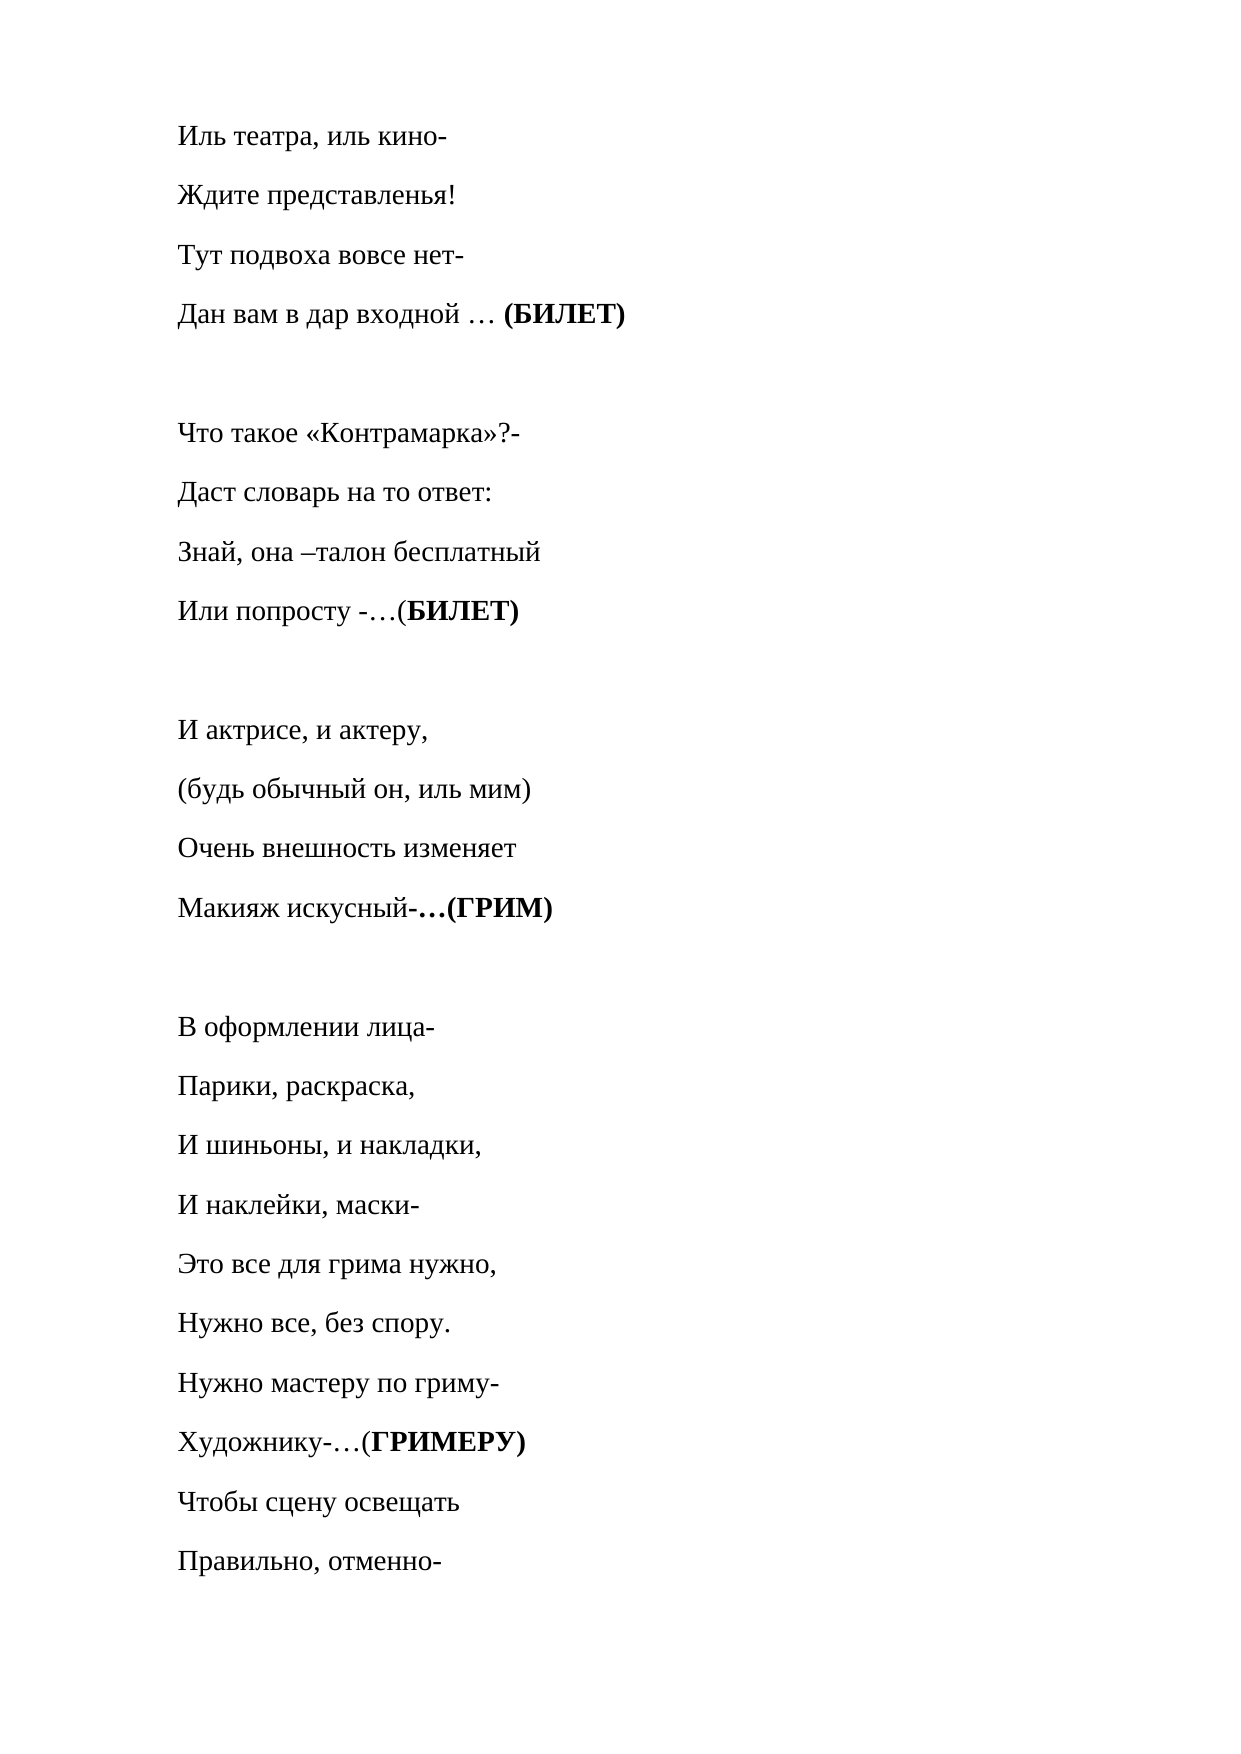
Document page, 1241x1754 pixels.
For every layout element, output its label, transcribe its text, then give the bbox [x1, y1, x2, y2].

text Парики, раскраска, [177, 1068, 1152, 1102]
text Знай, она –талон бесплатный [177, 534, 1152, 567]
text Правильно, отменно- [177, 1543, 1152, 1577]
text Нужно мастеру по гриму- [177, 1365, 1152, 1398]
text Даст словарь на то ответ: [177, 474, 1152, 508]
text Нужно все, без спору. [177, 1306, 1152, 1339]
text Художнику-…(ГРИМЕРУ) [177, 1424, 1152, 1458]
text Тут подвоха вовсе нет- [177, 237, 1152, 270]
text Ждите представленья! [177, 177, 1152, 211]
text Или попросту -…(БИЛЕТ) [177, 593, 1152, 627]
text Макияж искусный-…(ГРИМ) [177, 890, 1152, 923]
text Очень внешность изменяет [177, 831, 1152, 864]
text Это все для грима нужно, [177, 1246, 1152, 1280]
text В оформлении лица- [177, 1009, 1152, 1042]
text (будь обычный он, иль мим) [177, 771, 1152, 805]
text Дан вам в дар входной … (БИЛЕТ) [177, 296, 1152, 330]
text И шиньоны, и накладки, [177, 1127, 1152, 1161]
text И актрисе, и актеру, [177, 712, 1152, 745]
text И наклейки, маски- [177, 1187, 1152, 1220]
text Чтобы сцену освещать [177, 1484, 1152, 1517]
text Иль театра, иль кино- [177, 118, 1152, 152]
text Что такое «Контрамарка»?- [177, 415, 1152, 448]
